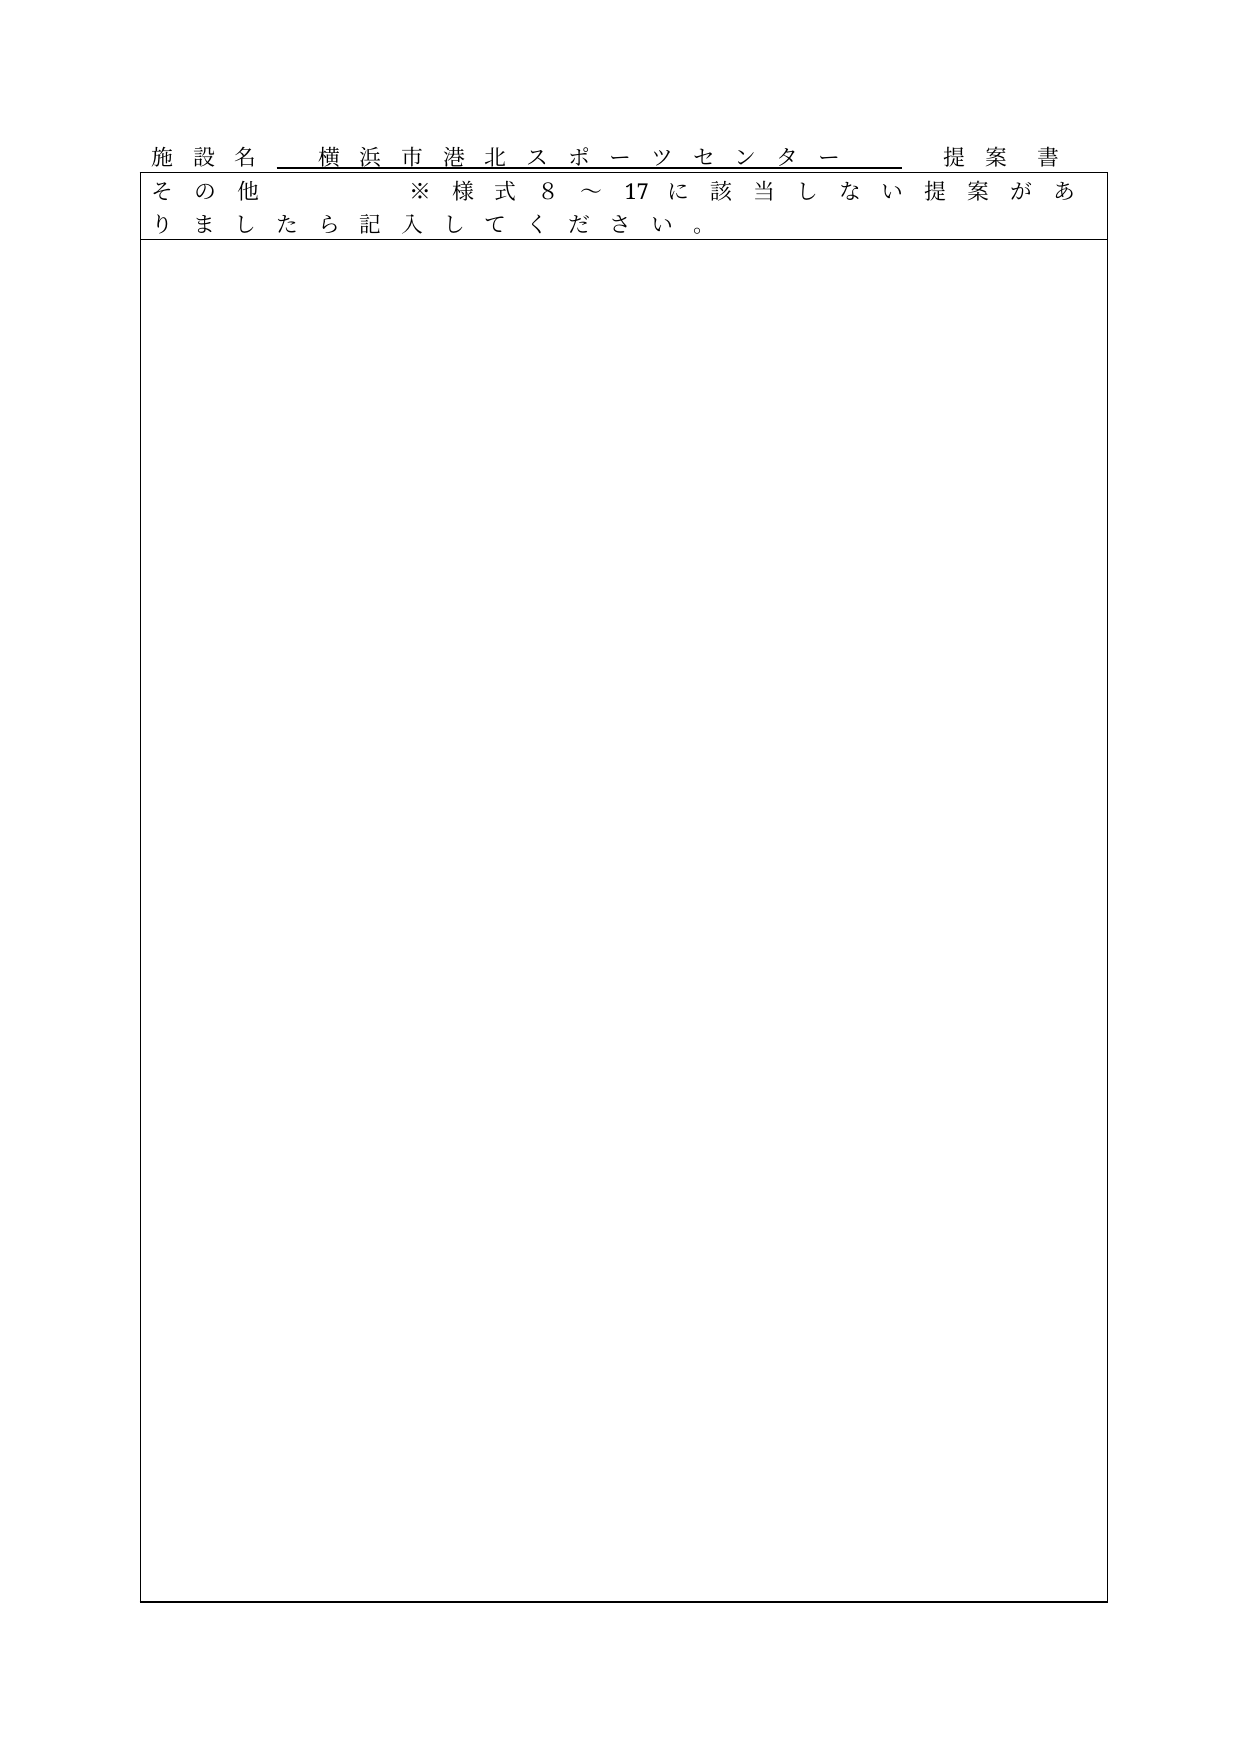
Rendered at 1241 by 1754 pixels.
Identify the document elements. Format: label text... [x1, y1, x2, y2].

text 施設名 横浜市港北スポーツセンター 提案書 [151, 139, 1089, 172]
table_cell [141, 240, 1107, 1601]
table_header その他 ※様式８～17に該当しない提案がありましたら記入してください。 [141, 173, 1107, 239]
